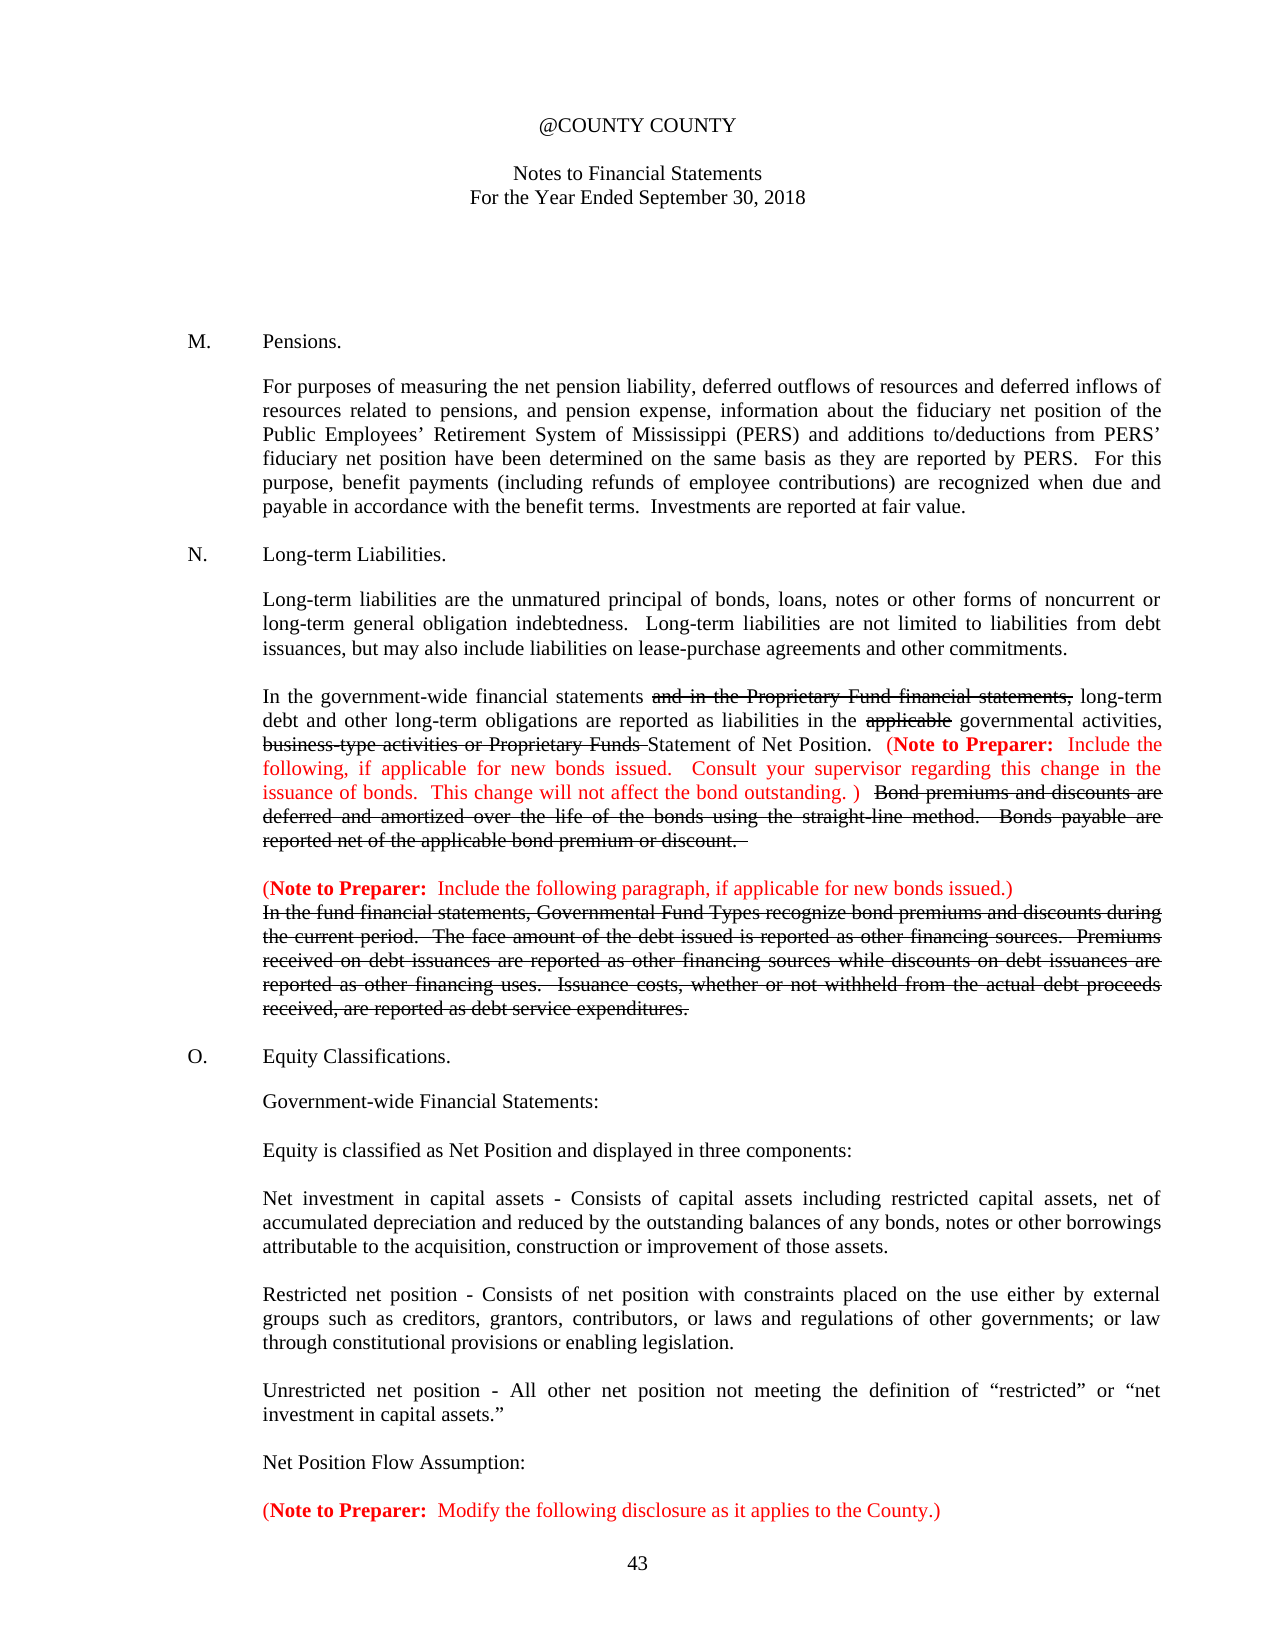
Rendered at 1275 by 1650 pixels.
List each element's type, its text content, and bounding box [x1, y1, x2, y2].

text Government-wide Financial Statements: [262, 1089, 1162, 1113]
text (Note to Preparer: Modify the following disclosure as it applies to the County.) [262, 1498, 1162, 1522]
list Equity Classifications. [187, 1044, 1162, 1068]
text (Note to Preparer: Include the following paragraph, if applicable for new bonds issued.) [262, 876, 1162, 900]
text Restricted net position - Consists of net position with constraints placed on the use either by external groups such as creditors, grantors, contributors, or laws and regulations of other governments; or law through constitutional provisions or enabling legislation. [262, 1282, 1162, 1354]
text In the government-wide financial statements and in the Proprietary Fund financial statements, long-term debt and other long-term obligations are reported as liabilities in the applicable governmental activities, business-type activities or Proprietary Funds Statement of Net Position. (Note to Preparer: Include the following, if applicable for new bonds issued. Consult your supervisor regarding this change in the issuance of bonds. This change will not affect the bond outstanding. ) Bond premiums and discounts are deferred and amortized over the life of the bonds using the straight-line method. Bonds payable are reported net of the applicable bond premium or discount. [262, 683, 1162, 817]
list Pensions. [187, 329, 1162, 353]
text For purposes of measuring the net pension liability, deferred outflows of resources and deferred inflows of resources related to pensions, and pension expense, information about the fiduciary net position of the Public Employees’ Retirement System of Mississippi (PERS) and additions to/deductions from PERS’ fiduciary net position have been determined on the same basis as they are reported by PERS. For this purpose, benefit payments (including refunds of employee contributions) are recognized when due and payable in accordance with the benefit terms. Investments are reported at fair value. [262, 374, 1162, 518]
text Equity is classified as Net Position and displayed in three components: [262, 1137, 1162, 1162]
text Long-term liabilities are the unmatured principal of bonds, loans, notes or other forms of noncurrent or long-term general obligation indebtedness. Long-term liabilities are not limited to liabilities from debt issuances, but may also include liabilities on lease-purchase agreements and other commitments. [262, 587, 1162, 659]
text Net investment in capital assets - Consists of capital assets including restricted capital assets, net of accumulated depreciation and reduced by the outstanding balances of any bonds, notes or other borrowings attributable to the acquisition, construction or improvement of those assets. [262, 1186, 1162, 1258]
text Net Position Flow Assumption: [262, 1450, 1162, 1474]
list Long-term Liabilities. [187, 542, 1162, 566]
text Unrestricted net position - All other net position not meeting the definition of “restricted” or “net investment in capital assets.” [262, 1378, 1162, 1426]
text In the fund financial statements, Governmental Fund Types recognize bond premiums and discounts during the current period. The face amount of the debt issued is reported as other financing sources. Premiums received on debt issuances are reported as other financing sources while discounts on debt issuances are reported as other financing uses. Issuance costs, whether or not withheld from the actual debt proceeds received, are reported as debt service expenditures. [262, 986, 1162, 1020]
